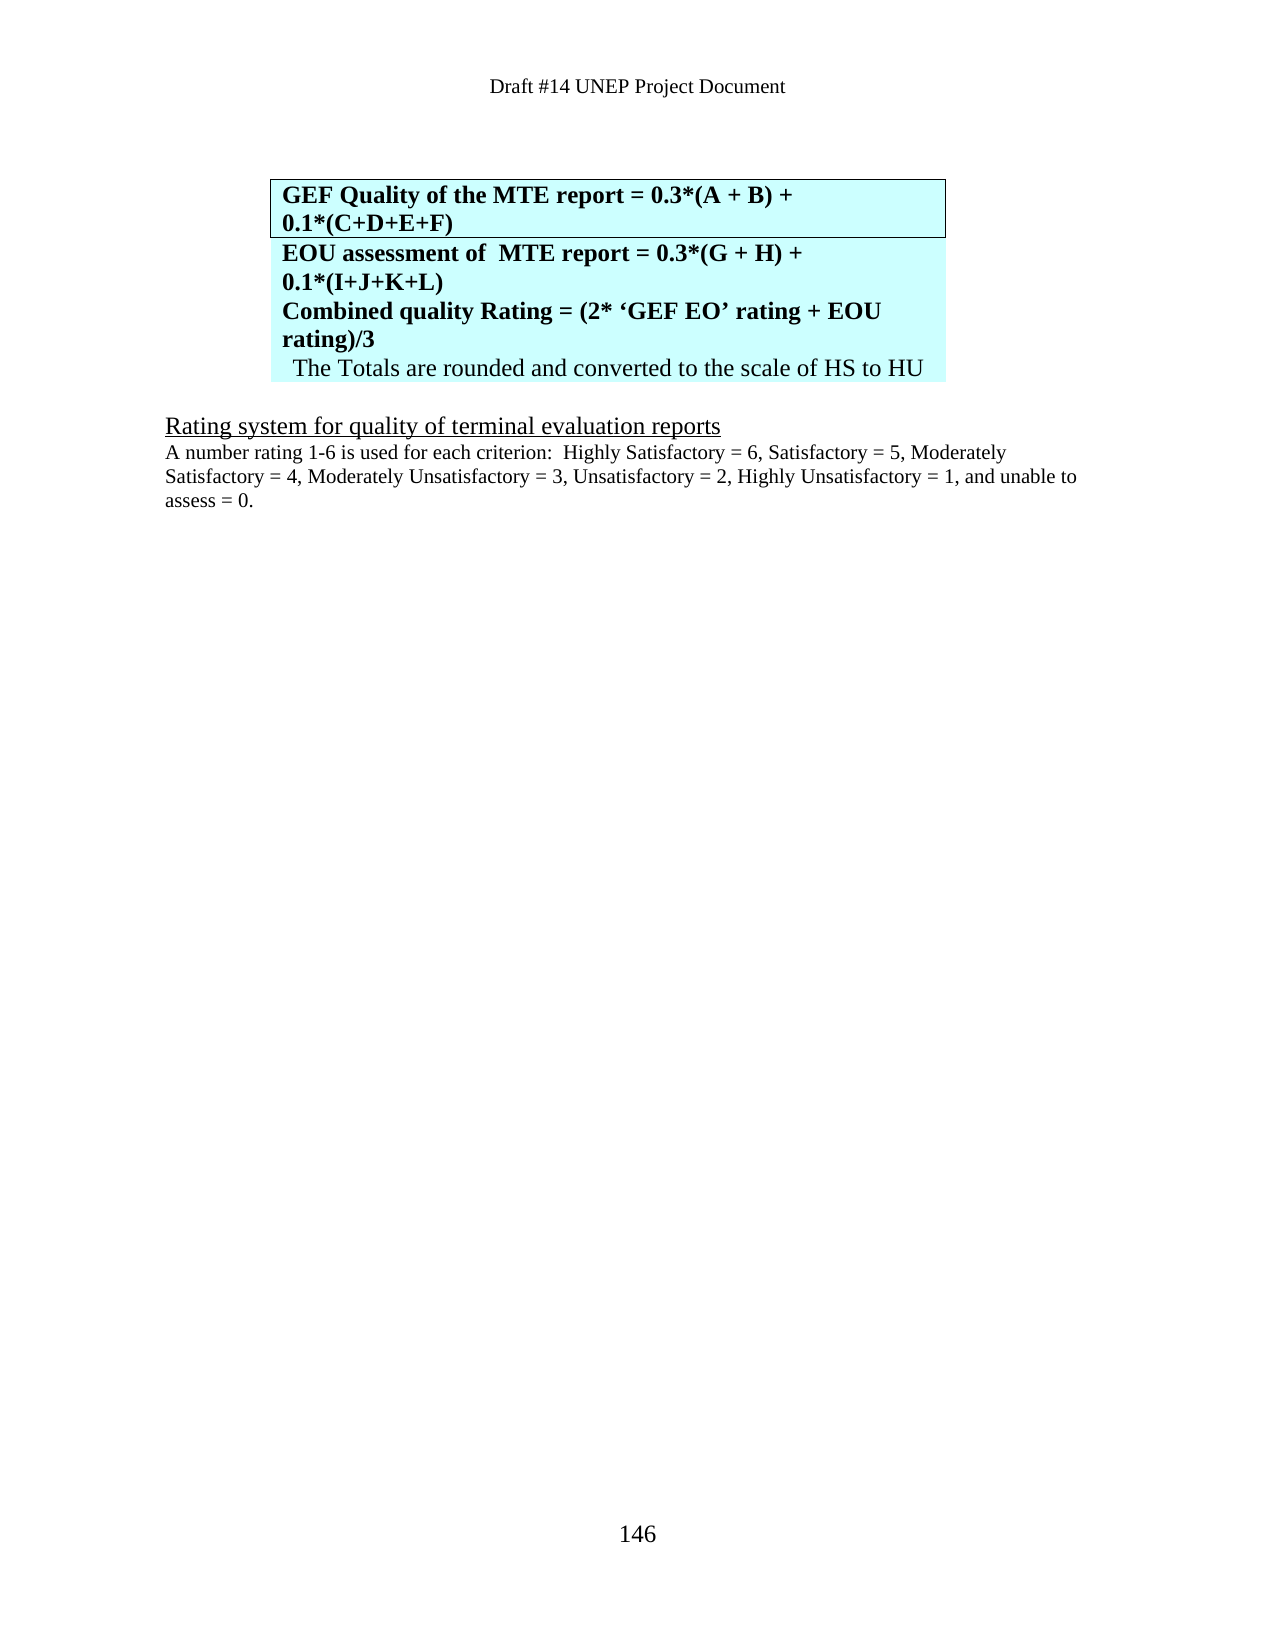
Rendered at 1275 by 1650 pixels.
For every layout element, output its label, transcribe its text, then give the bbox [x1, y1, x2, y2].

list A number rating 1-6 is used for each criterion: Highly Satisfactory = 6, Satisfactory = 5, Moderately Satisfactory = 4, Moderately Unsatisfactory = 3, Unsatisfactory = 2, Highly Unsatisfactory = 1, and unable to assess = 0. [165, 439, 1110, 512]
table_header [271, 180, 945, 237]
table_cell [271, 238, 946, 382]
text Rating system for quality of terminal evaluation reports [165, 411, 1110, 439]
